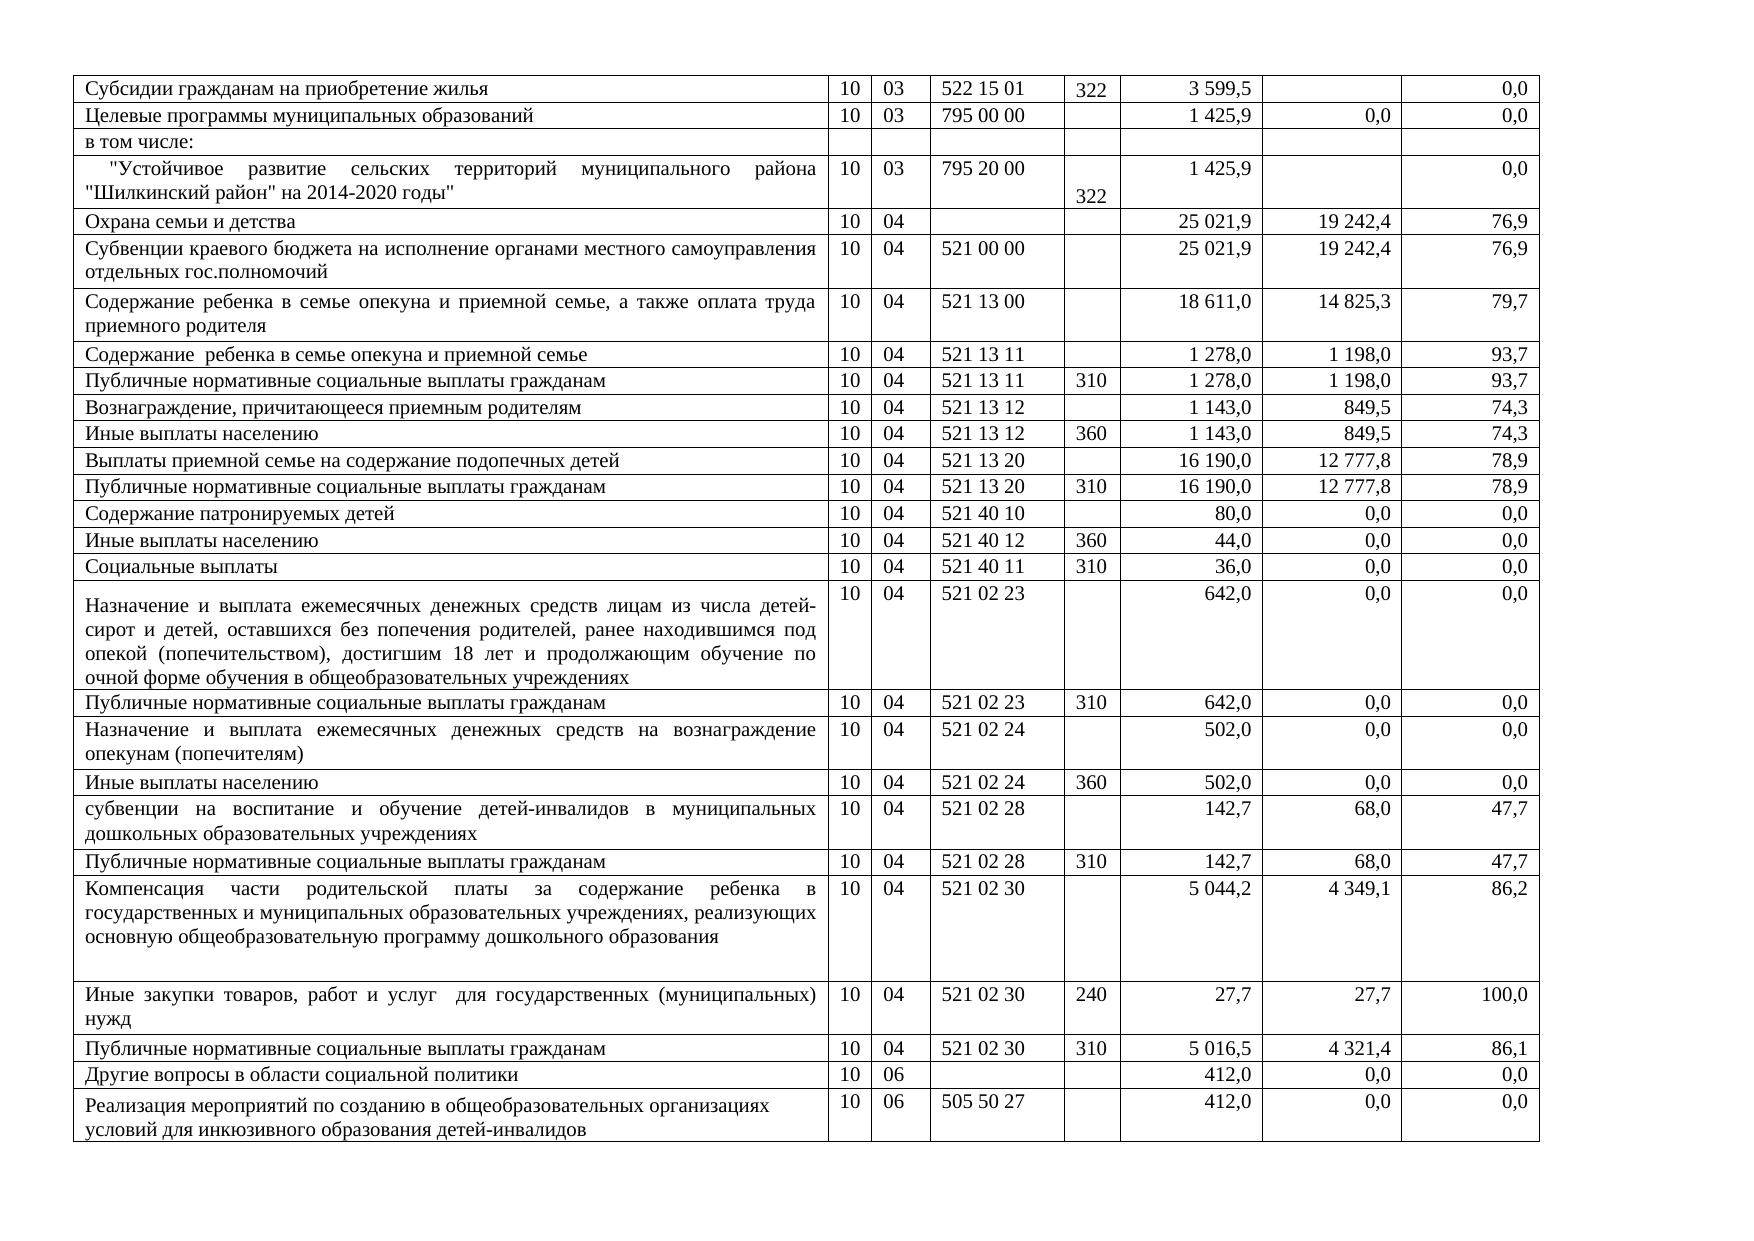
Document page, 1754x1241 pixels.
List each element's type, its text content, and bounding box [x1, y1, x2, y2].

table_cell 04 [872, 1035, 930, 1061]
table_cell 3 599,5 [1121, 76, 1262, 102]
table_cell 79,7 [1402, 289, 1539, 341]
table_cell 412,0 [1121, 1062, 1262, 1087]
table_cell Компенсация части родительской платы за содержание ребенка в государственных и муниципальных образовательных учреждениях, реализующих основную общеобразовательную программу дошкольного образования [74, 876, 828, 981]
table_cell 10 [829, 1035, 871, 1061]
table_cell 10 [829, 850, 871, 875]
table_cell 310 [1065, 1035, 1120, 1061]
table_cell 322 [1065, 76, 1120, 102]
table_cell [931, 1062, 1064, 1087]
table_cell 04 [872, 235, 930, 287]
table_cell 10 [829, 528, 871, 553]
table_cell [1065, 342, 1120, 367]
table_cell 412,0 [1121, 1089, 1262, 1141]
table_cell 10 [829, 581, 871, 689]
table_cell [1065, 1089, 1120, 1141]
table_cell 12 777,8 [1263, 448, 1401, 473]
table_cell 521 13 20 [931, 475, 1064, 500]
table_cell 0,0 [1263, 103, 1401, 128]
table_cell субвенции на воспитание и обучение детей-инвалидов в муниципальных дошкольных образовательных учреждениях [74, 796, 828, 848]
table_cell [1065, 209, 1120, 234]
table_cell 521 13 20 [931, 448, 1064, 473]
table_cell [1065, 717, 1120, 769]
table_cell 0,0 [1402, 76, 1539, 102]
table_cell 0,0 [1263, 581, 1401, 689]
table_cell 04 [872, 209, 930, 234]
table_cell 10 [829, 235, 871, 287]
table_cell 04 [872, 395, 930, 420]
table_cell [829, 129, 871, 155]
table_cell 10 [829, 289, 871, 341]
table_cell 0,0 [1263, 690, 1401, 716]
table_cell 0,0 [1402, 103, 1539, 128]
table_cell 310 [1065, 475, 1120, 500]
table_cell 360 [1065, 528, 1120, 553]
table_cell 04 [872, 770, 930, 795]
table_cell 0,0 [1402, 156, 1539, 208]
table_cell 0,0 [1402, 770, 1539, 795]
table_cell 06 [872, 1089, 930, 1141]
table_cell 849,5 [1263, 421, 1401, 447]
table_cell 04 [872, 982, 930, 1034]
table_cell 86,1 [1402, 1035, 1539, 1061]
table_cell 1 278,0 [1121, 342, 1262, 367]
table_cell 12 777,8 [1263, 475, 1401, 500]
table_cell 0,0 [1402, 554, 1539, 580]
table_cell Назначение и выплата ежемесячных денежных средств лицам из числа детей-сирот и детей, оставшихся без попечения родителей, ранее находившимся под опекой (попечительством), достигшим 18 лет и продолжающим обучение по очной форме обучения в общеобразовательных учреждениях [74, 581, 828, 689]
table_cell [1065, 581, 1120, 689]
table_cell 27,7 [1263, 982, 1401, 1034]
table_cell 47,7 [1402, 796, 1539, 848]
table_cell 68,0 [1263, 796, 1401, 848]
table_cell 19 242,4 [1263, 209, 1401, 234]
table_cell 68,0 [1263, 850, 1401, 875]
table_cell 521 02 23 [931, 690, 1064, 716]
table_cell [1402, 129, 1539, 155]
table_cell 521 02 24 [931, 717, 1064, 769]
table_cell 19 242,4 [1263, 235, 1401, 287]
table_cell Субсидии гражданам на приобретение жилья [74, 76, 828, 102]
table_cell 10 [829, 421, 871, 447]
table_cell [931, 209, 1064, 234]
table_cell 10 [829, 501, 871, 527]
table_cell 04 [872, 368, 930, 394]
table_cell [1065, 289, 1120, 341]
table_cell 0,0 [1263, 717, 1401, 769]
table_cell 521 02 23 [931, 581, 1064, 689]
table_cell 04 [872, 528, 930, 553]
table_cell 0,0 [1263, 770, 1401, 795]
table_cell 521 40 10 [931, 501, 1064, 527]
table_cell Иные выплаты населению [74, 528, 828, 553]
table_cell 310 [1065, 368, 1120, 394]
table_cell 849,5 [1263, 395, 1401, 420]
table_cell 10 [829, 770, 871, 795]
table_cell 80,0 [1121, 501, 1262, 527]
table_cell 521 02 30 [931, 982, 1064, 1034]
table_cell 521 02 28 [931, 796, 1064, 848]
table_cell 36,0 [1121, 554, 1262, 580]
table_cell 360 [1065, 421, 1120, 447]
table_cell Выплаты приемной семье на содержание подопечных детей [74, 448, 828, 473]
table_cell 86,2 [1402, 876, 1539, 981]
table_cell 06 [872, 1062, 930, 1087]
table_cell 521 02 30 [931, 876, 1064, 981]
table_cell 04 [872, 342, 930, 367]
table_cell 10 [829, 876, 871, 981]
table_cell 521 13 12 [931, 421, 1064, 447]
table_cell 1 143,0 [1121, 421, 1262, 447]
table_cell [1263, 76, 1401, 102]
table_cell 0,0 [1402, 501, 1539, 527]
table_cell 0,0 [1263, 554, 1401, 580]
table_cell [1065, 876, 1120, 981]
table_cell 1 425,9 [1121, 103, 1262, 128]
table_cell 1 278,0 [1121, 368, 1262, 394]
table_cell Другие вопросы в области социальной политики [74, 1062, 828, 1087]
table_cell 521 00 00 [931, 235, 1064, 287]
table_cell 0,0 [1263, 1062, 1401, 1087]
table_cell 04 [872, 850, 930, 875]
table_cell 322 [1065, 156, 1120, 208]
table_cell 1 198,0 [1263, 342, 1401, 367]
table_cell 10 [829, 156, 871, 208]
table_cell 521 13 11 [931, 342, 1064, 367]
table_cell 142,7 [1121, 850, 1262, 875]
table_cell Социальные выплаты [74, 554, 828, 580]
table_cell 0,0 [1402, 528, 1539, 553]
table_cell "Устойчивое развитие сельских территорий муниципального района "Шилкинский район" на 2014-2020 годы" [74, 156, 828, 208]
table_cell 0,0 [1402, 581, 1539, 689]
table_cell Публичные нормативные социальные выплаты гражданам [74, 690, 828, 716]
table_cell [1065, 796, 1120, 848]
table_cell Содержание патронируемых детей [74, 501, 828, 527]
table_cell 4 321,4 [1263, 1035, 1401, 1061]
table_cell 310 [1065, 554, 1120, 580]
table_cell [1263, 129, 1401, 155]
table_cell [1263, 156, 1401, 208]
table_cell [1065, 501, 1120, 527]
table_cell 502,0 [1121, 717, 1262, 769]
table_cell Публичные нормативные социальные выплаты гражданам [74, 475, 828, 500]
table_cell 04 [872, 690, 930, 716]
table_cell [1065, 1062, 1120, 1087]
table_cell [1065, 235, 1120, 287]
table_cell 74,3 [1402, 421, 1539, 447]
table_cell в том числе: [74, 129, 828, 155]
table_cell 642,0 [1121, 690, 1262, 716]
table_cell 10 [829, 209, 871, 234]
table_cell 360 [1065, 770, 1120, 795]
table_cell Реализация мероприятий по созданию в общеобразовательных организациях условий для инкюзивного образования детей-инвалидов [74, 1089, 828, 1141]
table_cell 0,0 [1263, 528, 1401, 553]
table_cell 47,7 [1402, 850, 1539, 875]
table_cell Публичные нормативные социальные выплаты гражданам [74, 1035, 828, 1061]
table_cell 100,0 [1402, 982, 1539, 1034]
table_cell 04 [872, 796, 930, 848]
table_cell 10 [829, 76, 871, 102]
table_cell [872, 129, 930, 155]
table_cell 16 190,0 [1121, 475, 1262, 500]
table_cell 44,0 [1121, 528, 1262, 553]
table_cell [1065, 448, 1120, 473]
table_cell 78,9 [1402, 448, 1539, 473]
table_cell 10 [829, 395, 871, 420]
table_cell 521 02 28 [931, 850, 1064, 875]
table_cell 10 [829, 342, 871, 367]
table_cell 1 143,0 [1121, 395, 1262, 420]
table_cell 18 611,0 [1121, 289, 1262, 341]
table_cell 142,7 [1121, 796, 1262, 848]
table_cell 93,7 [1402, 368, 1539, 394]
table_cell Вознаграждение, причитающееся приемным родителям [74, 395, 828, 420]
table_cell 10 [829, 690, 871, 716]
table_cell 04 [872, 717, 930, 769]
table_cell 04 [872, 289, 930, 341]
table_cell 04 [872, 475, 930, 500]
table_cell 04 [872, 501, 930, 527]
table_cell 795 00 00 [931, 103, 1064, 128]
table_cell 93,7 [1402, 342, 1539, 367]
table_cell Назначение и выплата ежемесячных денежных средств на вознаграждение опекунам (попечителям) [74, 717, 828, 769]
table_cell 10 [829, 717, 871, 769]
table_cell 04 [872, 876, 930, 981]
table_cell 0,0 [1263, 501, 1401, 527]
table_cell Охрана семьи и детства [74, 209, 828, 234]
table_cell 04 [872, 581, 930, 689]
table_cell Субвенции краевого бюджета на исполнение органами местного самоуправления отдельных гос.полномочий [74, 235, 828, 287]
table_cell 76,9 [1402, 235, 1539, 287]
table_cell [1065, 129, 1120, 155]
table_cell 4 349,1 [1263, 876, 1401, 981]
table_cell Иные выплаты населению [74, 770, 828, 795]
table_cell 1 198,0 [1263, 368, 1401, 394]
table_cell 25 021,9 [1121, 235, 1262, 287]
table_cell 521 40 11 [931, 554, 1064, 580]
table_cell 310 [1065, 690, 1120, 716]
table_cell 10 [829, 554, 871, 580]
table_cell 27,7 [1121, 982, 1262, 1034]
table_cell 0,0 [1402, 1062, 1539, 1087]
table_cell 1 425,9 [1121, 156, 1262, 208]
table_cell 04 [872, 448, 930, 473]
table_cell 16 190,0 [1121, 448, 1262, 473]
table_cell [1065, 395, 1120, 420]
table_cell 521 13 11 [931, 368, 1064, 394]
table_cell Содержание ребенка в семье опекуна и приемной семье, а также оплата труда приемного родителя [74, 289, 828, 341]
table_cell 03 [872, 76, 930, 102]
table_cell 10 [829, 448, 871, 473]
table_cell 0,0 [1402, 1089, 1539, 1141]
table_cell 03 [872, 103, 930, 128]
table_cell 502,0 [1121, 770, 1262, 795]
table_cell 795 20 00 [931, 156, 1064, 208]
table_cell 10 [829, 368, 871, 394]
table_cell Содержание ребенка в семье опекуна и приемной семье [74, 342, 828, 367]
table_cell Публичные нормативные социальные выплаты гражданам [74, 850, 828, 875]
table_cell 0,0 [1402, 690, 1539, 716]
table_cell 0,0 [1263, 1089, 1401, 1141]
table_cell 03 [872, 156, 930, 208]
table_cell 10 [829, 982, 871, 1034]
table_cell 521 13 12 [931, 395, 1064, 420]
table_cell 10 [829, 475, 871, 500]
table_cell 0,0 [1402, 717, 1539, 769]
table_cell 10 [829, 1089, 871, 1141]
table_cell 521 13 00 [931, 289, 1064, 341]
table_cell 10 [829, 103, 871, 128]
table_cell 310 [1065, 850, 1120, 875]
table_cell 521 02 30 [931, 1035, 1064, 1061]
table_cell 642,0 [1121, 581, 1262, 689]
table_cell 240 [1065, 982, 1120, 1034]
table_cell Иные закупки товаров, работ и услуг для государственных (муниципальных) нужд [74, 982, 828, 1034]
table_cell 78,9 [1402, 475, 1539, 500]
table_cell 521 02 24 [931, 770, 1064, 795]
table_cell 25 021,9 [1121, 209, 1262, 234]
table_cell 5 044,2 [1121, 876, 1262, 981]
table_cell 10 [829, 1062, 871, 1087]
table_cell 505 50 27 [931, 1089, 1064, 1141]
table_cell 10 [829, 796, 871, 848]
table_cell 74,3 [1402, 395, 1539, 420]
table_cell 522 15 01 [931, 76, 1064, 102]
table_cell [1121, 129, 1262, 155]
table_cell Публичные нормативные социальные выплаты гражданам [74, 368, 828, 394]
table_cell 04 [872, 554, 930, 580]
table_cell 04 [872, 421, 930, 447]
table_cell 76,9 [1402, 209, 1539, 234]
table_cell Иные выплаты населению [74, 421, 828, 447]
table_cell [1065, 103, 1120, 128]
table_cell 5 016,5 [1121, 1035, 1262, 1061]
table_cell 14 825,3 [1263, 289, 1401, 341]
table_cell Целевые программы муниципальных образований [74, 103, 828, 128]
table_cell [931, 129, 1064, 155]
table_cell 521 40 12 [931, 528, 1064, 553]
